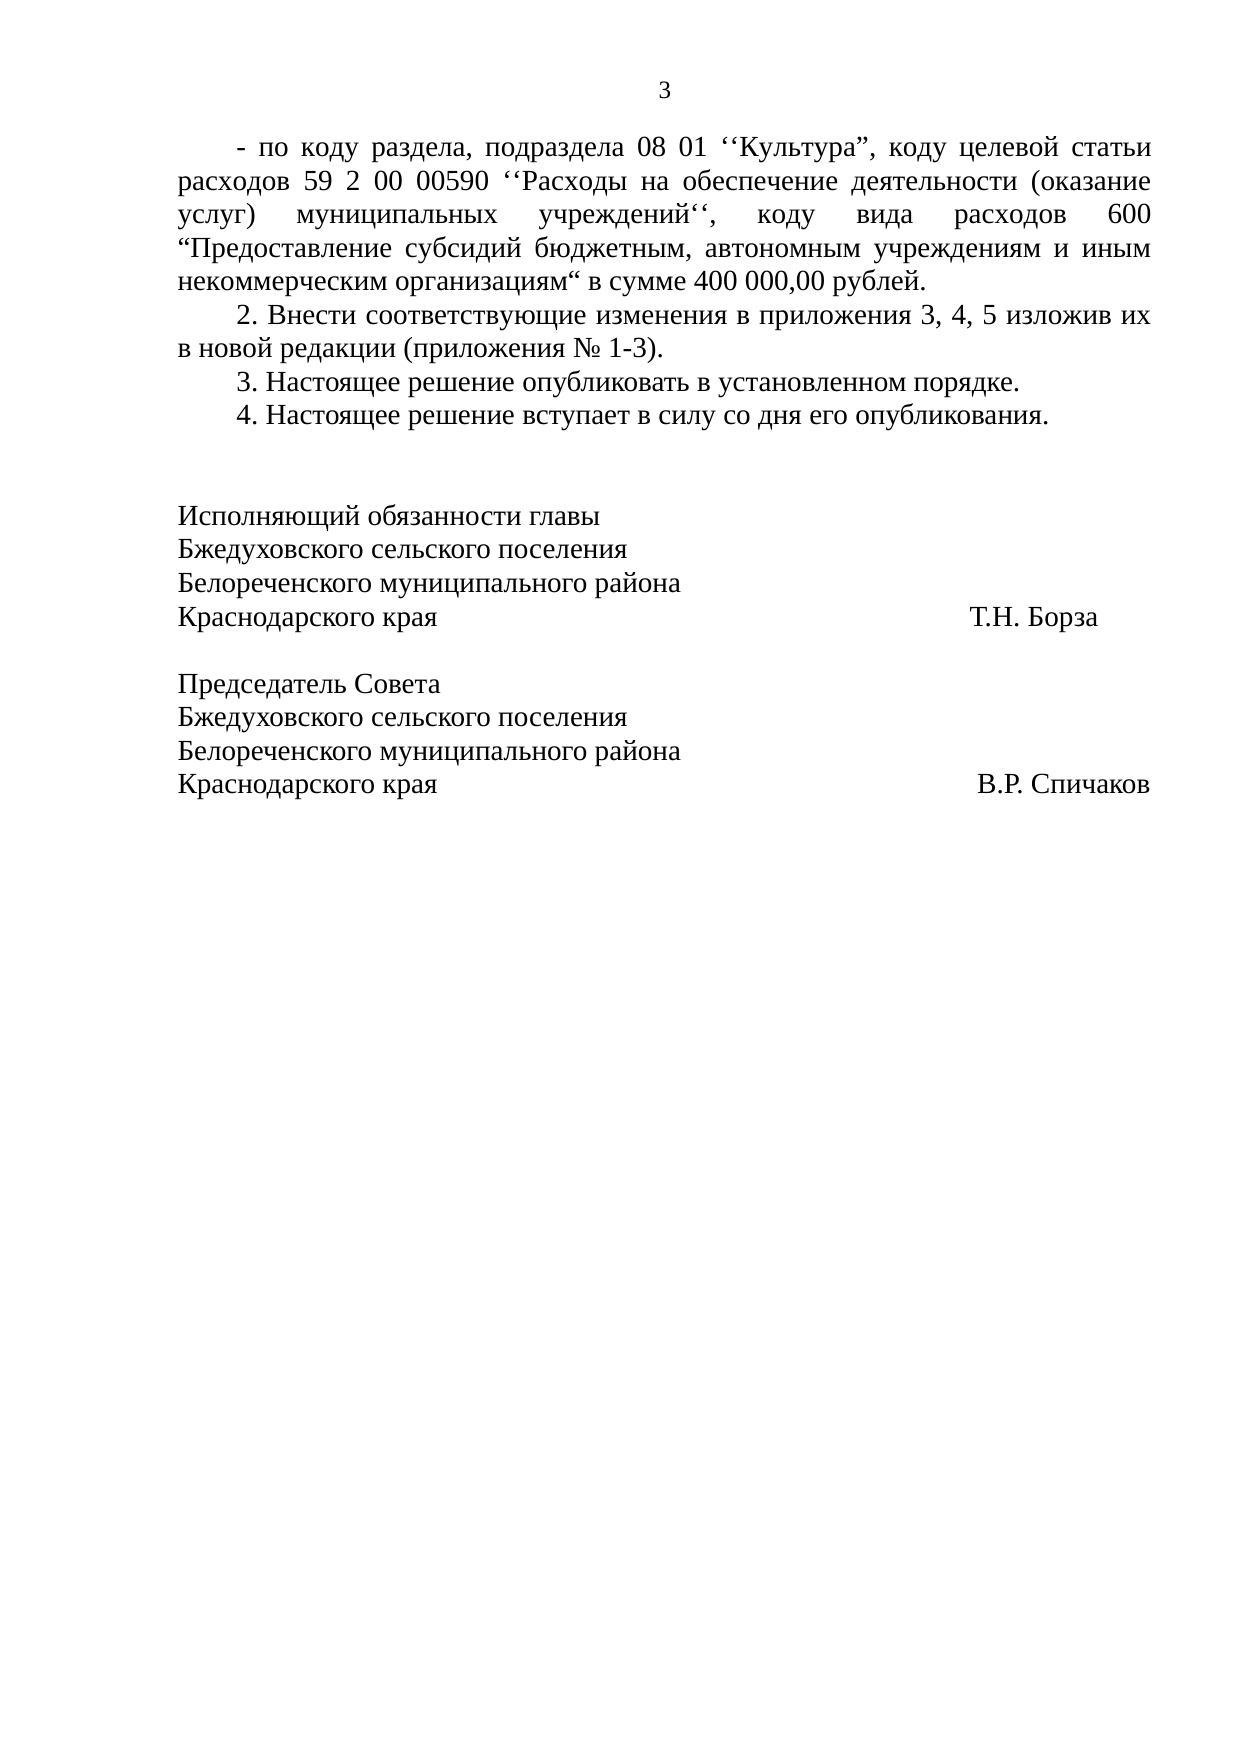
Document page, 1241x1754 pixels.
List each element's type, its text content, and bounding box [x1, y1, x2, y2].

text 2. Внести соответствующие изменения в приложения 3, 4, 5 изложив их в новой редакции (приложения № 1-3). [177, 297, 1152, 364]
text Бжедуховского сельского поселения [177, 699, 1152, 733]
text Краснодарского края Т.Н. Борза [177, 599, 1152, 632]
text 3. Настоящее решение опубликовать в установленном порядке. [177, 364, 1152, 397]
text Белореченского муниципального района [177, 565, 1152, 599]
text 4. Настоящее решение вступает в силу со дня его опубликования. [177, 397, 1152, 431]
text Исполняющий обязанности главы [177, 498, 1152, 532]
text Председатель Совета [177, 666, 1152, 699]
text Бжедуховского сельского поселения [177, 532, 1152, 565]
text - по коду раздела, подраздела 08 01 ‘‘Культура”, коду целевой статьи расходов 59 2 00 00590 ‘‘Расходы на обеспечение деятельности (оказание услуг) муниципальных учреждений‘‘, коду вида расходов 600 “Предоставление субсидий бюджетным, автономным учреждениям и иным некоммерческим организациям“ в сумме 400 000,00 рублей. [177, 129, 1152, 297]
text Белореченского муниципального района [177, 733, 1152, 766]
text Краснодарского края В.Р. Спичаков [177, 766, 1152, 800]
